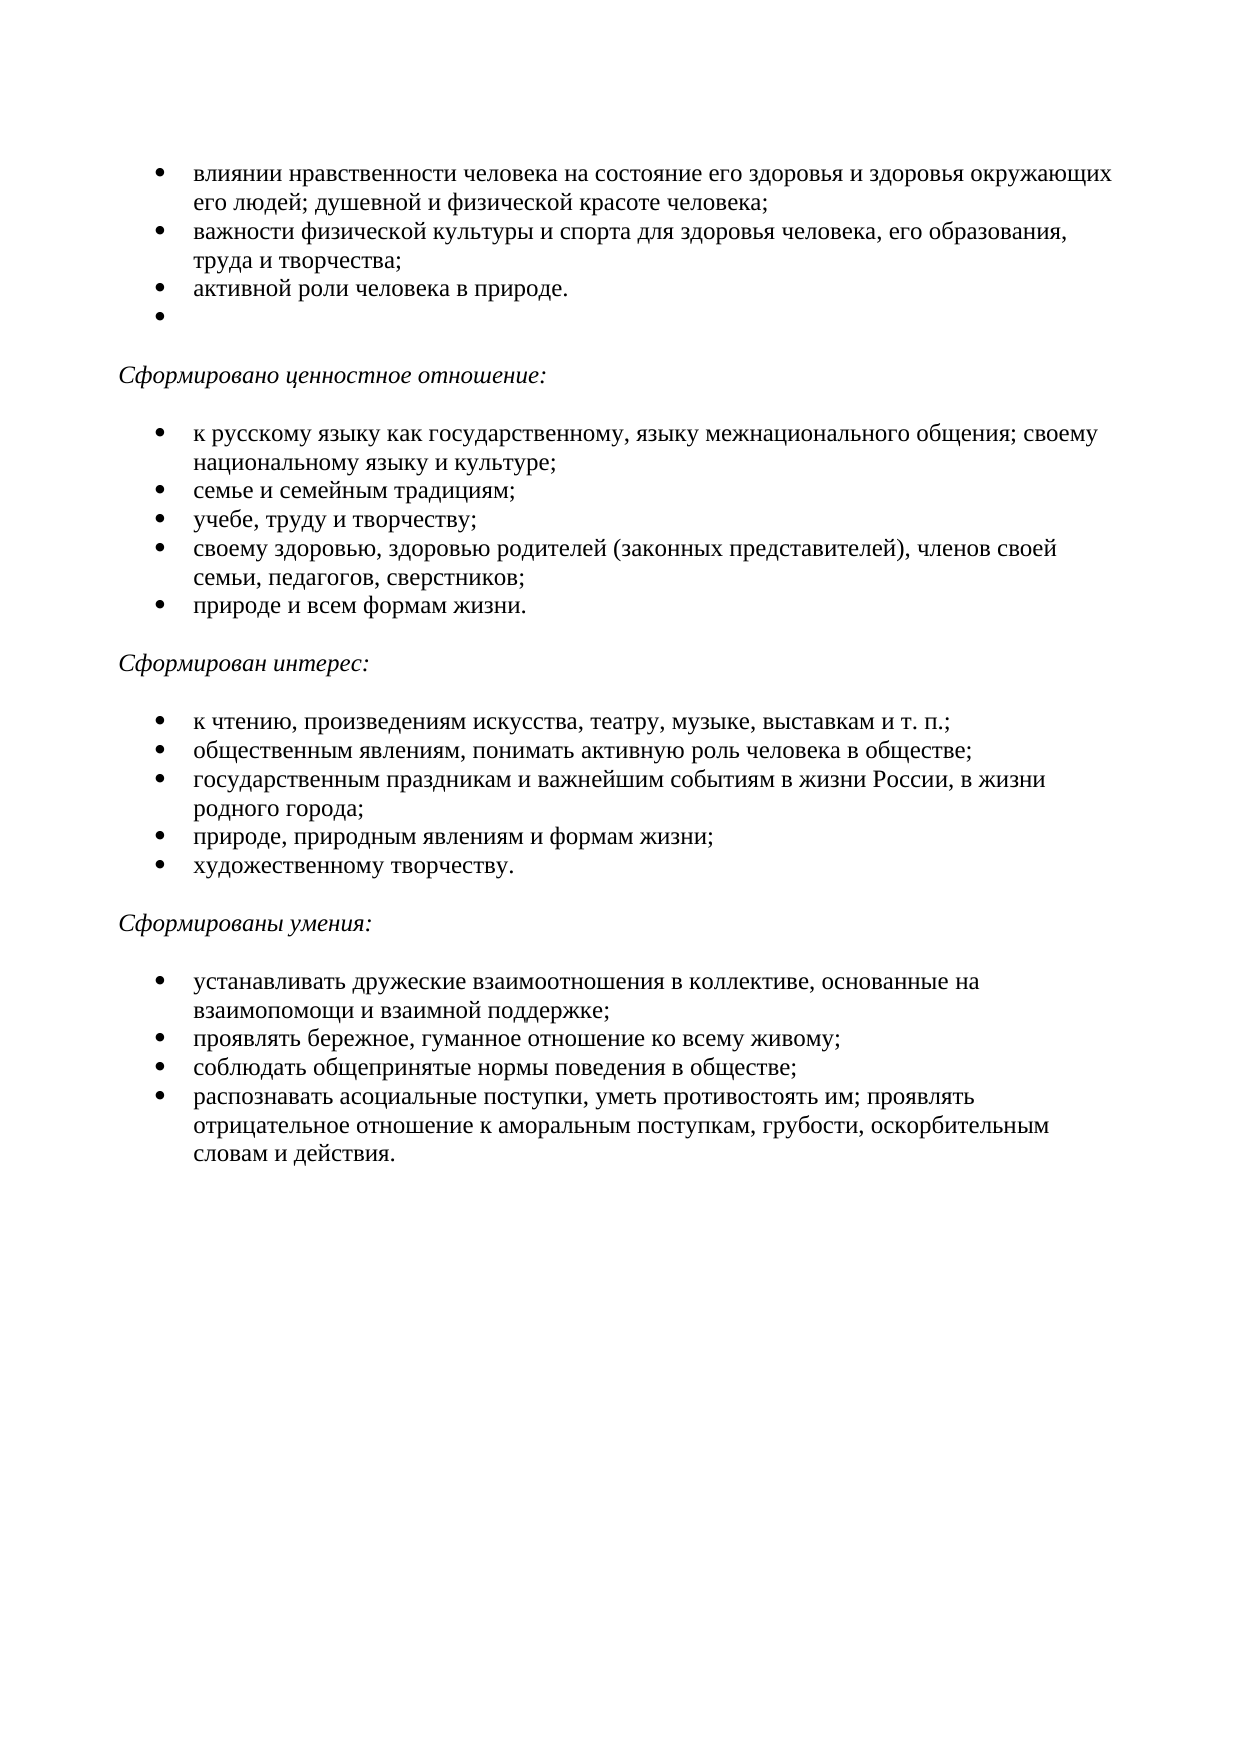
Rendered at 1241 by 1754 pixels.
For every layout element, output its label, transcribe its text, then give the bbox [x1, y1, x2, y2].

list важности физической культуры и спорта для здоровья человека, его образования, труда и творчества; [156, 216, 1122, 273]
list природе и всем формам жизни. [156, 591, 1122, 619]
text Сформировано ценностное отношение: [118, 360, 1122, 389]
list природе, природным явлениям и формам жизни; [156, 821, 1122, 850]
list к чтению, произведениям искусства, театру, музыке, выставкам и т. п.; [156, 706, 1122, 735]
list своему здоровью, здоровью родителей (законных представителей), членов своей семьи, педагогов, сверстников; [156, 533, 1122, 591]
list активной роли человека в природе. [156, 273, 1122, 302]
list художественному творчеству. [156, 850, 1122, 879]
text Сформирован интерес: [118, 648, 1122, 677]
list распознавать асоциальные поступки, уметь противостоять им; проявлять отрицательное отношение к аморальным поступкам, грубости, оскорбительным словам и действия. [156, 1081, 1122, 1167]
text Сформированы умения: [118, 908, 1122, 937]
list соблюдать общепринятые нормы поведения в обществе; [156, 1052, 1122, 1081]
list проявлять бережное, гуманное отношение ко всему живому; [156, 1023, 1122, 1052]
list к русскому языку как государственному, языку межнационального общения; своему национальному языку и культуре; [156, 418, 1122, 476]
list учебе, труду и творчеству; [156, 504, 1122, 533]
list влиянии нравственности человека на состояние его здоровья и здоровья окружающих его людей; душевной и физической красоте человека; [156, 158, 1122, 216]
list семье и семейным традициям; [156, 476, 1122, 504]
list государственным праздникам и важнейшим событиям в жизни России, в жизни родного города; [156, 764, 1122, 821]
list устанавливать дружеские взаимоотношения в коллективе, основанные на взаимопомощи и взаимной поддержке; [156, 966, 1122, 1023]
list общественным явлениям, понимать активную роль человека в обществе; [156, 735, 1122, 764]
